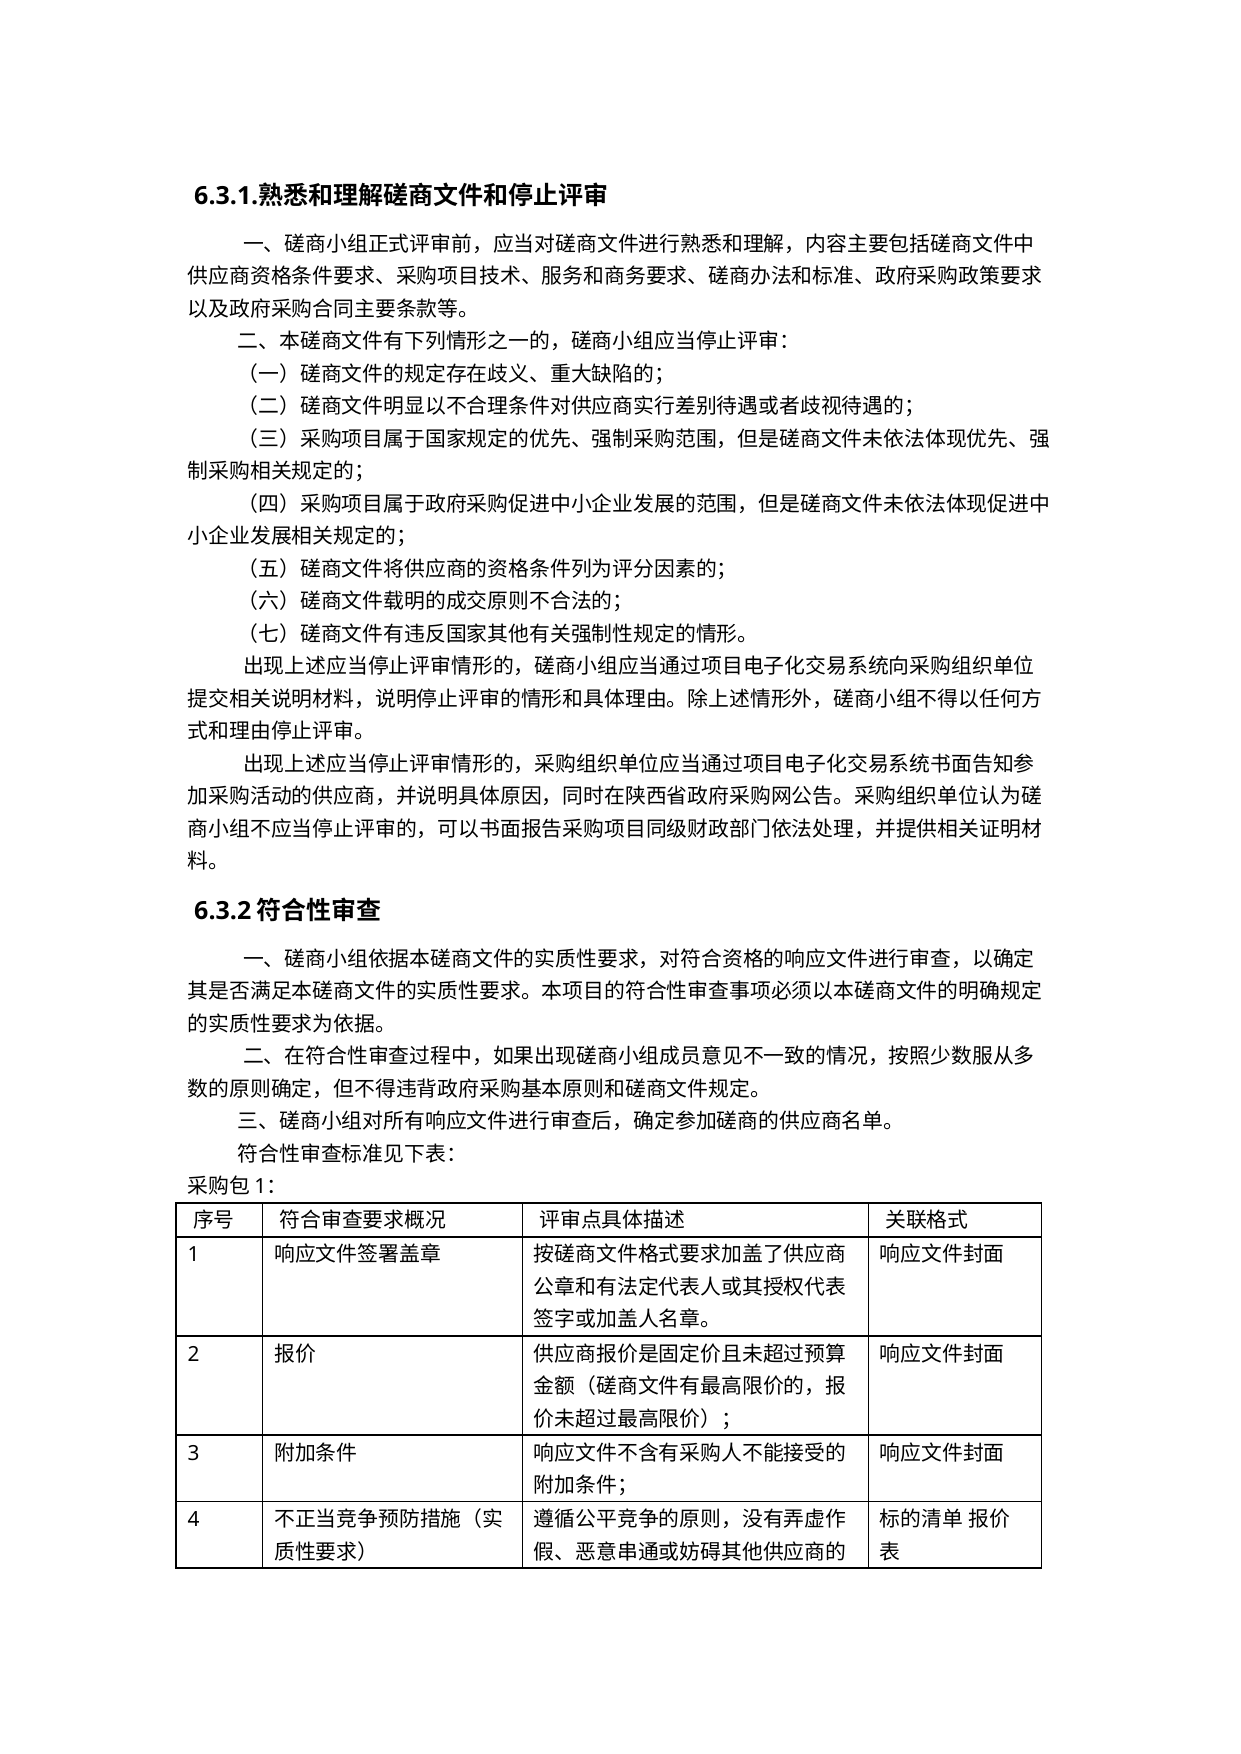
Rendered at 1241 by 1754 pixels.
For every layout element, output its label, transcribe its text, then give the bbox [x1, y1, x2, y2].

text （一）磋商文件的规定存在歧义、重大缺陷的； [187, 357, 1053, 389]
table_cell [523, 1502, 868, 1567]
text （四）采购项目属于政府采购促进中小企业发展的范围，但是磋商文件未依法体现促进中小企业发展相关规定的； [187, 487, 1053, 552]
text 6.3.1.熟悉和理解磋商文件和停止评审 [187, 162, 1053, 227]
table_cell 响应文件签署盖章 [263, 1238, 522, 1335]
text 符合性审查标准见下表： [187, 1137, 1053, 1169]
table_header 评审点具体描述 [523, 1204, 868, 1236]
table_cell 报价 [263, 1337, 522, 1434]
table_cell 1 [177, 1238, 262, 1335]
table_header 序号 [177, 1204, 262, 1236]
text 二、在符合性审查过程中，如果出现磋商小组成员意见不一致的情况，按照少数服从多数的原则确定，但不得违背政府采购基本原则和磋商文件规定。 [187, 1039, 1053, 1104]
table_cell 3 [177, 1436, 262, 1501]
text 三、磋商小组对所有响应文件进行审查后，确定参加磋商的供应商名单。 [187, 1104, 1053, 1137]
table_cell 按磋商文件格式要求加盖了供应商公章和有法定代表人或其授权代表签字或加盖人名章。 [523, 1238, 868, 1335]
table_cell 响应文件封面 [869, 1436, 1041, 1501]
table_cell 不正当竞争预防措施（实质性要求） [263, 1502, 522, 1567]
text （二）磋商文件明显以不合理条件对供应商实行差别待遇或者歧视待遇的； [187, 389, 1053, 422]
table_cell 响应文件封面 [869, 1337, 1041, 1434]
table_cell 供应商报价是固定价且未超过预算金额（磋商文件有最高限价的，报价未超过最高限价）； [523, 1337, 868, 1434]
text 出现上述应当停止评审情形的，采购组织单位应当通过项目电子化交易系统书面告知参加采购活动的供应商，并说明具体原因，同时在陕西省政府采购网公告。采购组织单位认为磋商小组不应当停止评审的，可以书面报告采购项目同级财政部门依法处理，并提供相关证明材料。 [187, 747, 1053, 877]
text 采购包1： [187, 1169, 1053, 1202]
text （五）磋商文件将供应商的资格条件列为评分因素的； [187, 552, 1053, 584]
text 一、磋商小组依据本磋商文件的实质性要求，对符合资格的响应文件进行审查，以确定其是否满足本磋商文件的实质性要求。本项目的符合性审查事项必须以本磋商文件的明确规定的实质性要求为依据。 [187, 942, 1053, 1039]
text （七）磋商文件有违反国家其他有关强制性规定的情形。 [187, 617, 1053, 649]
table_cell 标的清单 报价表 [869, 1502, 1041, 1567]
text 二、本磋商文件有下列情形之一的，磋商小组应当停止评审： [187, 324, 1053, 357]
text 出现上述应当停止评审情形的，磋商小组应当通过项目电子化交易系统向采购组织单位提交相关说明材料，说明停止评审的情形和具体理由。除上述情形外，磋商小组不得以任何方式和理由停止评审。 [187, 649, 1053, 747]
table_cell 附加条件 [263, 1436, 522, 1501]
table_cell 响应文件不含有采购人不能接受的附加条件； [523, 1436, 868, 1501]
table_cell 2 [177, 1337, 262, 1434]
table_cell 响应文件封面 [869, 1238, 1041, 1335]
table_header 符合审查要求概况 [263, 1204, 522, 1236]
table_cell 4 [177, 1502, 262, 1567]
text 一、磋商小组正式评审前，应当对磋商文件进行熟悉和理解，内容主要包括磋商文件中供应商资格条件要求、采购项目技术、服务和商务要求、磋商办法和标准、政府采购政策要求以及政府采购合同主要条款等。 [187, 227, 1053, 324]
text （六）磋商文件载明的成交原则不合法的； [187, 584, 1053, 617]
text （三）采购项目属于国家规定的优先、强制采购范围，但是磋商文件未依法体现优先、强制采购相关规定的； [187, 422, 1053, 487]
table_header 关联格式 [869, 1204, 1041, 1236]
text 6.3.2符合性审查 [187, 877, 1053, 942]
